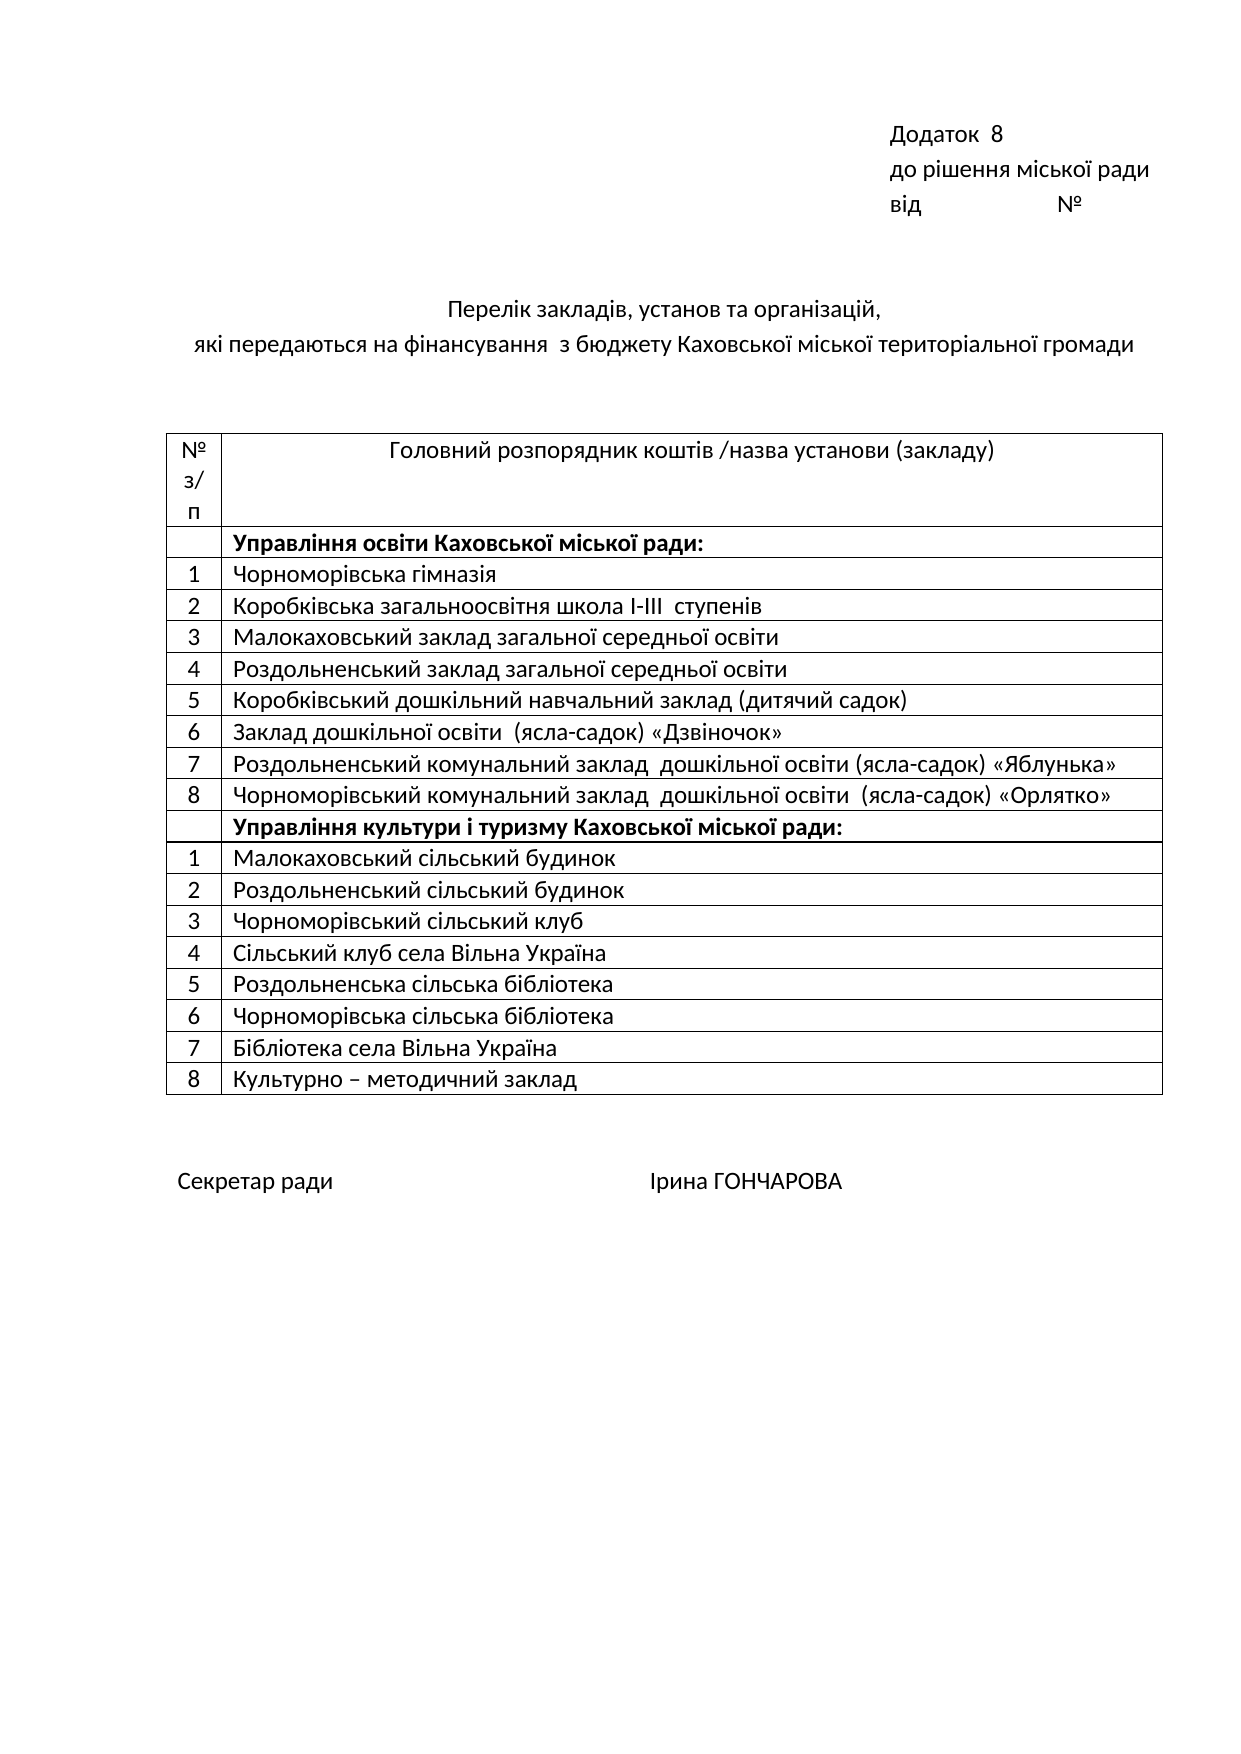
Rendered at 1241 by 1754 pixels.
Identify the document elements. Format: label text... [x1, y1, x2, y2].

table_cell Чорноморівська сільська бібліотека [222, 1000, 1162, 1031]
table_cell 3 [167, 621, 221, 652]
text Секретар ради Ірина ГОНЧАРОВА [177, 1165, 1152, 1195]
table_cell Малокаховський сільський будинок [222, 843, 1162, 873]
table_cell 4 [167, 653, 221, 683]
table_cell Бібліотека села Вільна Україна [222, 1032, 1162, 1062]
table_cell 8 [167, 779, 221, 810]
text Додаток 8 [177, 118, 1152, 149]
table_cell Чорноморівський сільський клуб [222, 906, 1162, 936]
text до рішення міської ради [177, 153, 1152, 184]
table_cell Чорноморівський комунальний заклад дошкільної освіти (ясла-садок) «Орлятко» [222, 779, 1162, 810]
table_cell [167, 811, 221, 841]
table_header Головний розпорядник коштів /назва установи (закладу) [222, 434, 1162, 526]
table_cell 1 [167, 843, 221, 873]
text які передаються на фінансування з бюджету Каховської міської територіальної громади [177, 328, 1152, 359]
table_cell Управління культури і туризму Каховської міської ради: [222, 811, 1162, 841]
table_cell 2 [167, 590, 221, 620]
table_cell 2 [167, 874, 221, 904]
table_cell 7 [167, 748, 221, 778]
table_cell [167, 527, 221, 557]
table_cell 3 [167, 906, 221, 936]
table_cell Малокаховський заклад загальної середньої освіти [222, 621, 1162, 652]
table_cell Управління освіти Каховської міської ради: [222, 527, 1162, 557]
table_cell Роздольненський комунальний заклад дошкільної освіти (ясла-садок) «Яблунька» [222, 748, 1162, 778]
table_cell 5 [167, 969, 221, 999]
table_cell Сільський клуб села Вільна Україна [222, 937, 1162, 968]
table_cell Роздольненський заклад загальної середньої освіти [222, 653, 1162, 683]
table_cell Коробківський дошкільний навчальний заклад (дитячий садок) [222, 685, 1162, 715]
table_cell Роздольненський сільський будинок [222, 874, 1162, 904]
table_cell Заклад дошкільної освіти (ясла-садок) «Дзвіночок» [222, 716, 1162, 747]
table_cell 7 [167, 1032, 221, 1062]
table_cell 6 [167, 716, 221, 747]
text Перелік закладів, установ та організацій, [177, 293, 1152, 324]
text від № [177, 188, 1152, 219]
table_cell 4 [167, 937, 221, 968]
table_cell 1 [167, 558, 221, 589]
table_cell 8 [167, 1063, 221, 1094]
table_cell Чорноморівська гімназія [222, 558, 1162, 589]
table_cell Коробківська загальноосвітня школа I-III ступенів [222, 590, 1162, 620]
table_cell 6 [167, 1000, 221, 1031]
table_cell Культурно – методичний заклад [222, 1063, 1162, 1094]
table_cell Роздольненська сільська бібліотека [222, 969, 1162, 999]
table_cell 5 [167, 685, 221, 715]
table_header № з/п [167, 434, 221, 526]
